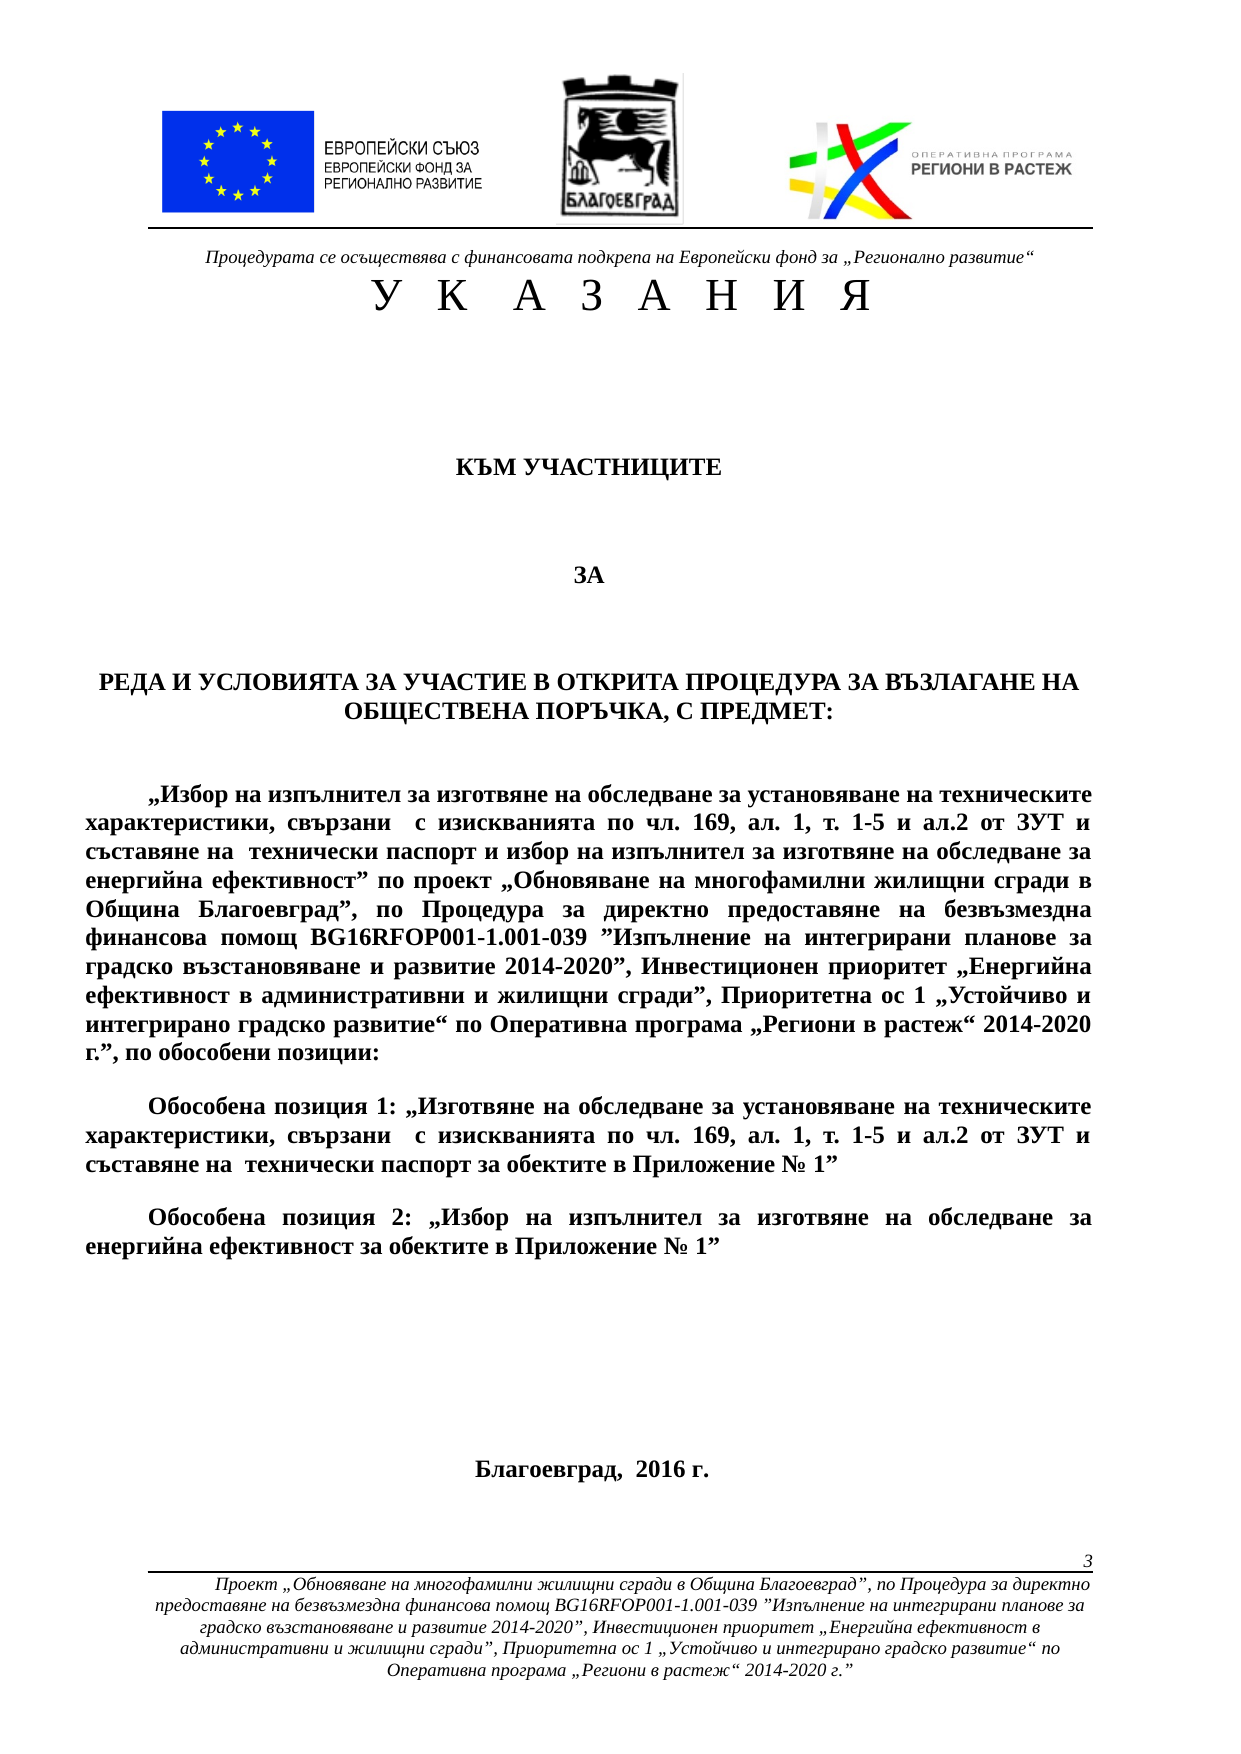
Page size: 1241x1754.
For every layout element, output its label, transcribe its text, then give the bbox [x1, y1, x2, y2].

title Обособена позиция 2: „Избор на изпълнител за изготвяне на обследване за енергийна ефективност за обектите в Приложение № 1” [85, 1202, 1093, 1260]
title Обособена позиция 1: „Изготвяне на обследване за установяване на техническите характеристики, свързани с изискванията по чл. 169, ал. 1, т. 1-5 и ал.2 от ЗУТ и съставяне на технически паспорт за обектите в Приложение № 1” [85, 1091, 1093, 1177]
text У К А З А Н И Я [148, 267, 1093, 320]
picture [147, 99, 510, 226]
picture [774, 115, 1093, 226]
title „Избор на изпълнител за изготвяне на обследване за установяване на техническите характеристики, свързани с изискванията по чл. 169, ал. 1, т. 1-5 и ал.2 от ЗУТ и съставяне на технически паспорт и избор на изпълнител за изготвяне на обследване за енергийна ефективност” по проект „Обновяване на многофамилни жилищни сгради в Община Благоевград”, по Процедура за директно предоставяне на безвъзмездна финансова помощ BG16RFOP001-1.001-039 ”Изпълнение на интегрирани планове за градско възстановяване и развитие 2014-2020”, Инвестиционен приоритет „Енергийна ефективност в административни и жилищни сгради”, Приоритетна ос 1 „Устойчиво и интегрирано градско развитие“ по Оперативна програма „Региони в растеж“ 2014-2020 г.”, по обособени позиции: [85, 779, 1093, 1066]
text Благоевград, 2016 г. [85, 1454, 1093, 1482]
title РЕДА И УСЛОВИЯТА ЗА УЧАСТИЕ В ОТКРИТА ПРОЦЕДУРА ЗА ВЪЗЛАГАНЕ НА ОБЩЕСТВЕНА ПОРЪЧКА, С ПРЕДМЕТ: [85, 667, 1093, 725]
title КЪМ УЧАСТНИЦИТЕ [85, 452, 1093, 481]
title ЗА [85, 560, 1093, 589]
picture [556, 73, 685, 226]
